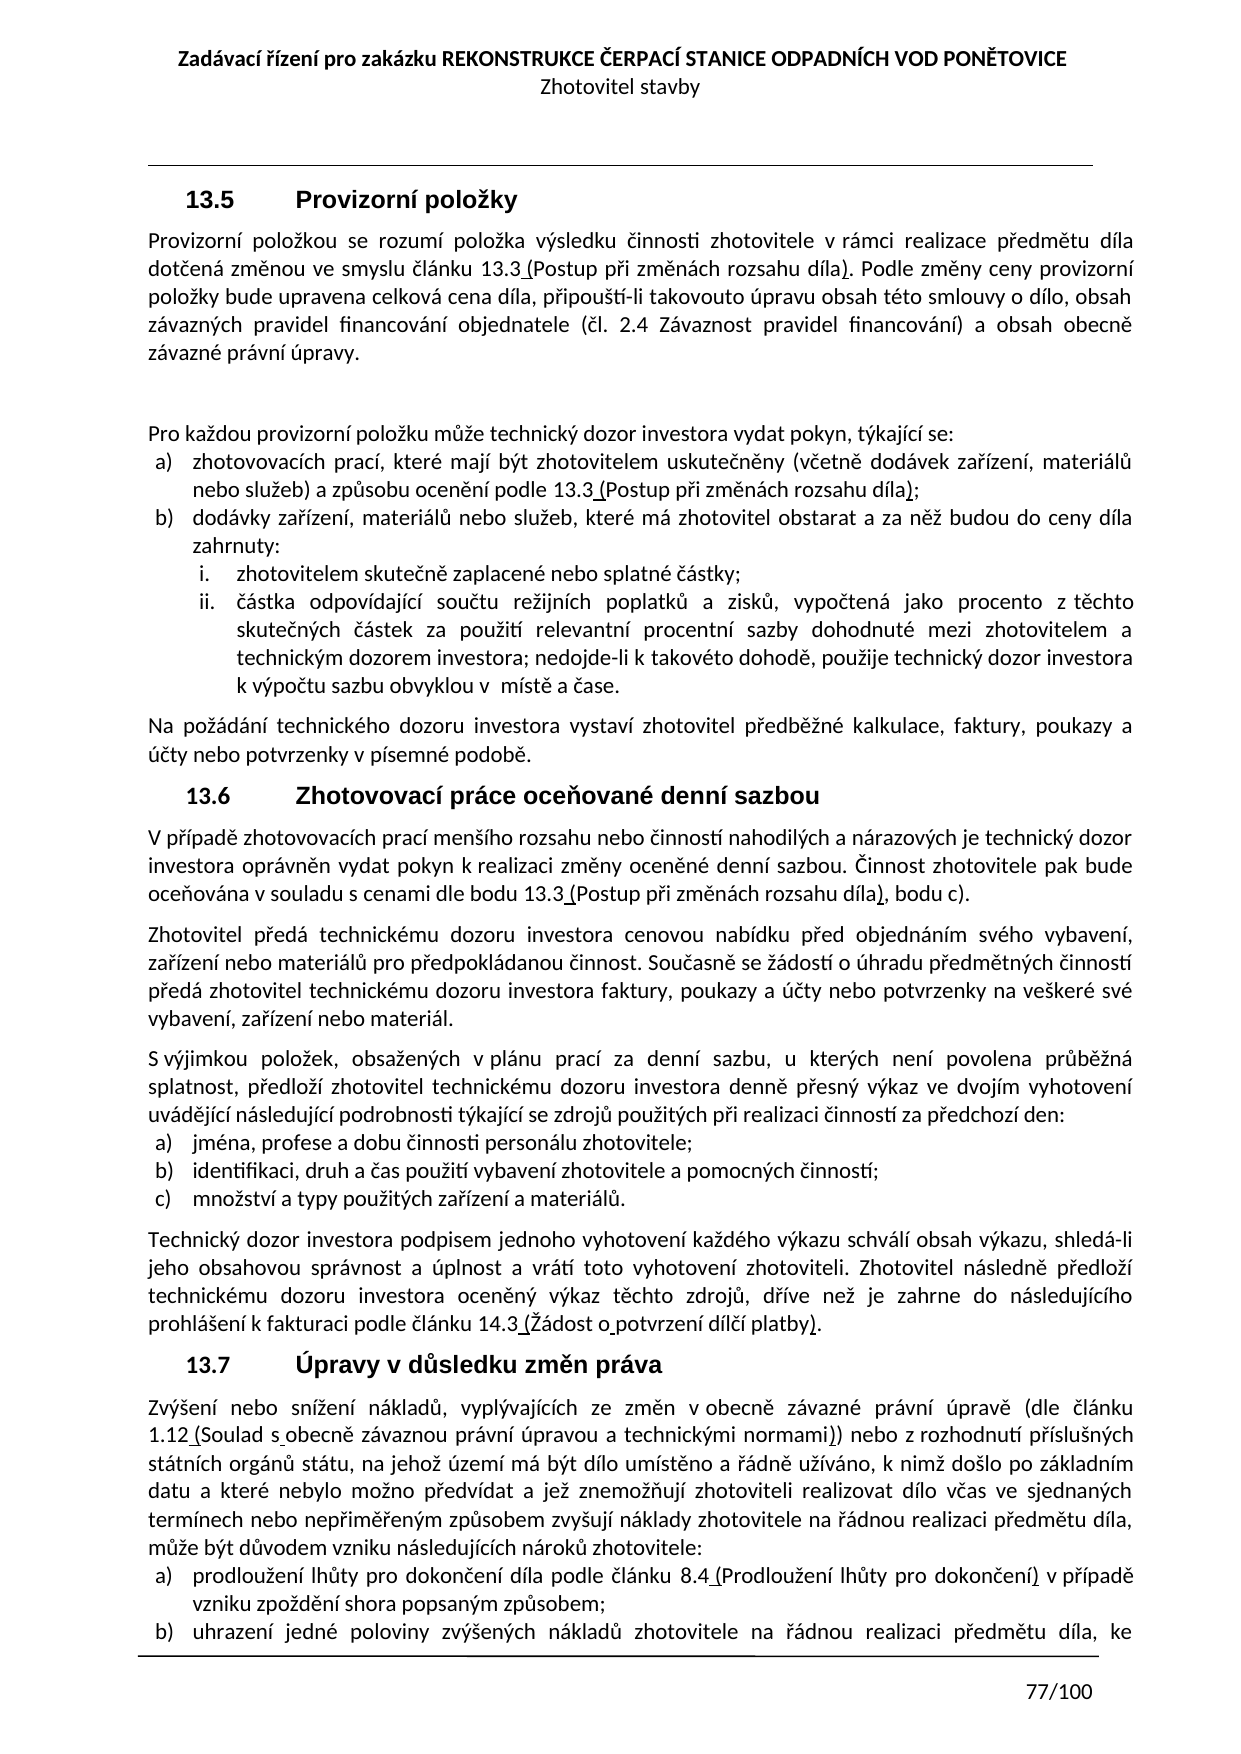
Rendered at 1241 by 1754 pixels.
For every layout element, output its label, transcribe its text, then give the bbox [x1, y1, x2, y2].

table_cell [137, 1380, 1145, 1645]
table_cell Zhotovovací práce oceňované denní sazbou [137, 768, 1145, 811]
table_cell Provizorní položky [137, 172, 1145, 213]
table_cell Úpravy v důsledku změn práva [137, 1337, 1145, 1380]
table_cell V případě zhotovovacích prací menšího rozsahu nebo činností nahodilých a nárazových je technický dozor investora oprávněn vydat pokyn k realizaci změny oceněné denní sazbou. Činnost zhotovitele pak bude oceňována v souladu s cenami dle bodu 13.3 (Postup při změnách rozsahu díla), bodu c). Zhotovitel předá technickému dozoru investora cenovou nabídku před objednáním svého vybavení, zařízení nebo materiálů pro předpokládanou činnost. Současně se žádostí o úhradu předmětných činností předá zhotovitel technickému dozoru investora faktury, poukazy a účty nebo potvrzenky na veškeré své vybavení, zařízení nebo materiál. S výjimkou položek, obsažených v plánu prací za denní sazbu, u kterých není povolena průběžná splatnost, předloží zhotovitel technickému dozoru investora denně přesný výkaz ve dvojím vyhotovení uvádějící následující podrobnosti týkající se zdrojů použitých při realizaci činností za předchozí den: jména, profese a dobu činnosti personálu zhotovitele; identifikaci, druh a čas použití vybavení zhotovitele a pomocných činností; množství a typy použitých zařízení a materiálů. Technický dozor investora podpisem jednoho vyhotovení každého výkazu schválí obsah výkazu, shledá-li jeho obsahovou správnost a úplnost a vrátí toto vyhotovení zhotoviteli. Zhotovitel následně předloží technickému dozoru investora oceněný výkaz těchto zdrojů, dříve než je zahrne do následujícího prohlášení k fakturaci podle článku 14.3 (Žádost o potvrzení dílčí platby). [137, 811, 1145, 1337]
table_cell Provizorní položkou se rozumí položka výsledku činnosti zhotovitele v rámci realizace předmětu díla dotčená změnou ve smyslu článku 13.3 (Postup při změnách rozsahu díla). Podle změny ceny provizorní položky bude upravena celková cena díla, připouští-li takovouto úpravu obsah této smlouvy o dílo, obsah závazných pravidel financování objednatele (čl. 2.4 Závaznost pravidel financování) a obsah obecně závazné právní úpravy. Pro každou provizorní položku může technický dozor investora vydat pokyn, týkající se: zhotovovacích prací, které mají být zhotovitelem uskutečněny (včetně dodávek zařízení, materiálů nebo služeb) a způsobu ocenění podle 13.3 (Postup při změnách rozsahu díla); dodávky zařízení, materiálů nebo služeb, které má zhotovitel obstarat a za něž budou do ceny díla zahrnuty: zhotovitelem skutečně zaplacené nebo splatné částky; částka odpovídající součtu režijních poplatků a zisků, vypočtená jako procento z těchto skutečných částek za použití relevantní procentní sazby dohodnuté mezi zhotovitelem a technickým dozorem investora; nedojde-li k takovéto dohodě, použije technický dozor investora k výpočtu sazbu obvyklou v místě a čase. Na požádání technického dozoru investora vystaví zhotovitel předběžné kalkulace, faktury, poukazy a účty nebo potvrzenky v písemné podobě. [137, 213, 1145, 768]
